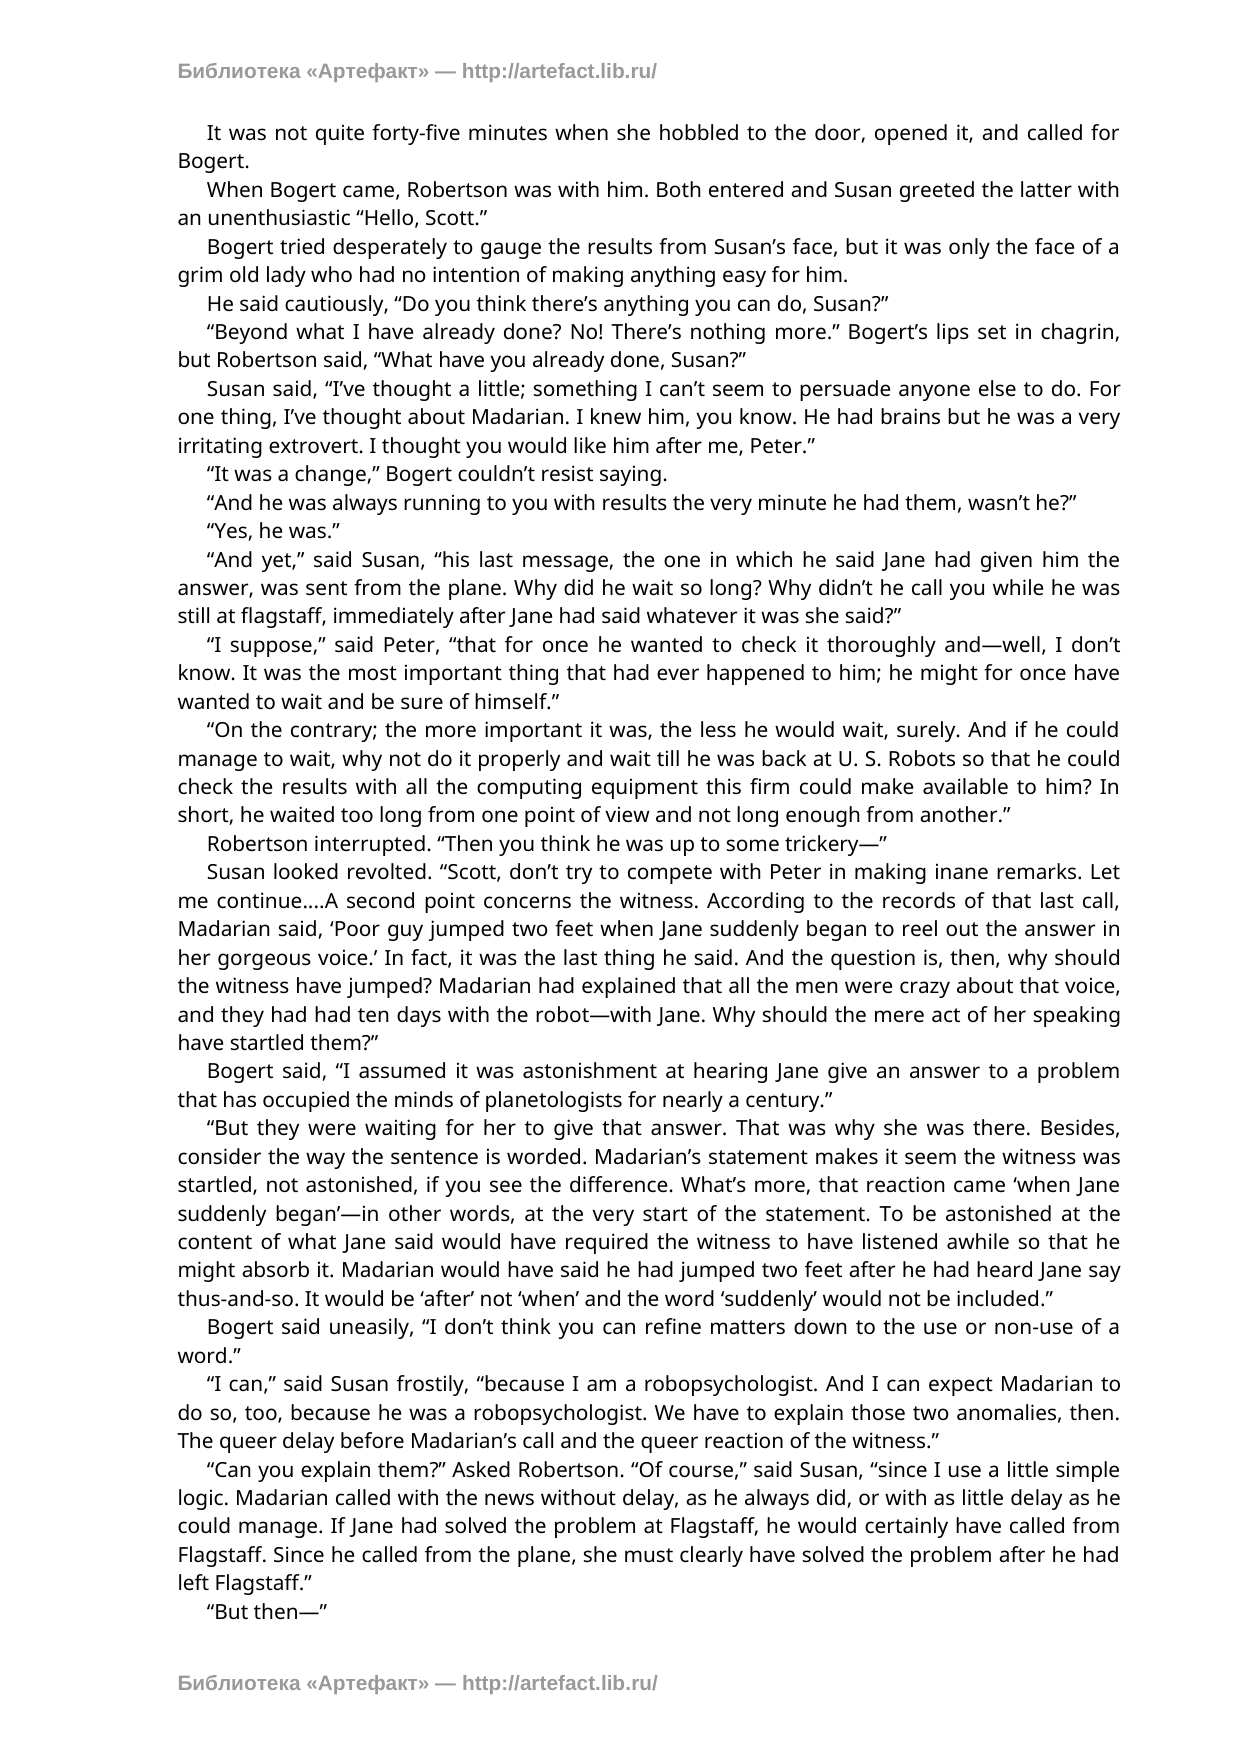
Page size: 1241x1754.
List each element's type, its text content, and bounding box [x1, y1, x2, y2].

text Susan said, “I’ve thought a little; something I can’t seem to persuade anyone else to do. For one thing, I’ve thought about Madarian. I knew him, you know. He had brains but he was a very irritating extrovert. I thought you would like him after me, Peter.” [177, 374, 1122, 459]
text “And he was always running to you with results the very minute he had them, wasn’t he?” [177, 488, 1122, 516]
text “On the contrary; the more important it was, the less he would wait, surely. And if he could manage to wait, why not do it properly and wait till he was back at U. S. Robots so that he could check the results with all the computing equipment this firm could make available to him? In short, he waited too long from one point of view and not long enough from another.” [177, 715, 1122, 829]
text “I suppose,” said Peter, “that for once he wanted to check it thoroughly and—well, I don’t know. It was the most important thing that had ever happened to him; he might for once have wanted to wait and be sure of himself.” [177, 630, 1122, 715]
text “Yes, he was.” [177, 516, 1122, 545]
text Bogert said uneasily, “I don’t think you can refine matters down to the use or non-use of a word.” [177, 1312, 1122, 1369]
text “But then—” [177, 1597, 1122, 1625]
text “I can,” said Susan frostily, “because I am a robopsychologist. And I can expect Madarian to do so, too, because he was a robopsychologist. We have to explain those two anomalies, then. The queer delay before Madarian’s call and the queer reaction of the witness.” [177, 1369, 1122, 1455]
text He said cautiously, “Do you think there’s anything you can do, Susan?” [177, 289, 1122, 317]
text It was not quite forty-five minutes when she hobbled to the door, opened it, and called for Bogert. [177, 118, 1122, 175]
text Susan looked revolted. “Scott, don’t try to compete with Peter in making inane remarks. Let me continue....A second point concerns the witness. According to the records of that last call, Madarian said, ‘Poor guy jumped two feet when Jane suddenly began to reel out the answer in her gorgeous voice.’ In fact, it was the last thing he said. And the question is, then, why should the witness have jumped? Madarian had explained that all the men were crazy about that voice, and they had had ten days with the robot—with Jane. Why should the mere act of her speaking have startled them?” [177, 857, 1122, 1057]
text “It was a change,” Bogert couldn’t resist saying. [177, 459, 1122, 488]
text Bogert said, “I assumed it was astonishment at hearing Jane give an answer to a problem that has occupied the minds of planetologists for nearly a century.” [177, 1057, 1122, 1113]
text When Bogert came, Robertson was with him. Both entered and Susan greeted the latter with an unenthusiastic “Hello, Scott.” [177, 175, 1122, 232]
text Robertson interrupted. “Then you think he was up to some trickery—” [177, 829, 1122, 857]
text “And yet,” said Susan, “his last message, the one in which he said Jane had given him the answer, was sent from the plane. Why did he wait so long? Why didn’t he call you while he was still at flagstaff, immediately after Jane had said whatever it was she said?” [177, 545, 1122, 630]
text “But they were waiting for her to give that answer. That was why she was there. Besides, consider the way the sentence is worded. Madarian’s statement makes it seem the witness was startled, not astonished, if you see the difference. What’s more, that reaction came ‘when Jane suddenly began’—in other words, at the very start of the statement. To be astonished at the content of what Jane said would have required the witness to have listened awhile so that he might absorb it. Madarian would have said he had jumped two feet after he had heard Jane say thus-and-so. It would be ‘after’ not ‘when’ and the word ‘suddenly’ would not be included.” [177, 1113, 1122, 1312]
text “Beyond what I have already done? No! There’s nothing more.” Bogert’s lips set in chagrin, but Robertson said, “What have you already done, Susan?” [177, 317, 1122, 374]
text Bogert tried desperately to gauge the results from Susan’s face, but it was only the face of a grim old lady who had no intention of making anything easy for him. [177, 232, 1122, 289]
text “Can you explain them?” Asked Robertson. “Of course,” said Susan, “since I use a little simple logic. Madarian called with the news without delay, as he always did, or with as little delay as he could manage. If Jane had solved the problem at Flagstaff, he would certainly have called from Flagstaff. Since he called from the plane, she must clearly have solved the problem after he had left Flagstaff.” [177, 1455, 1122, 1597]
